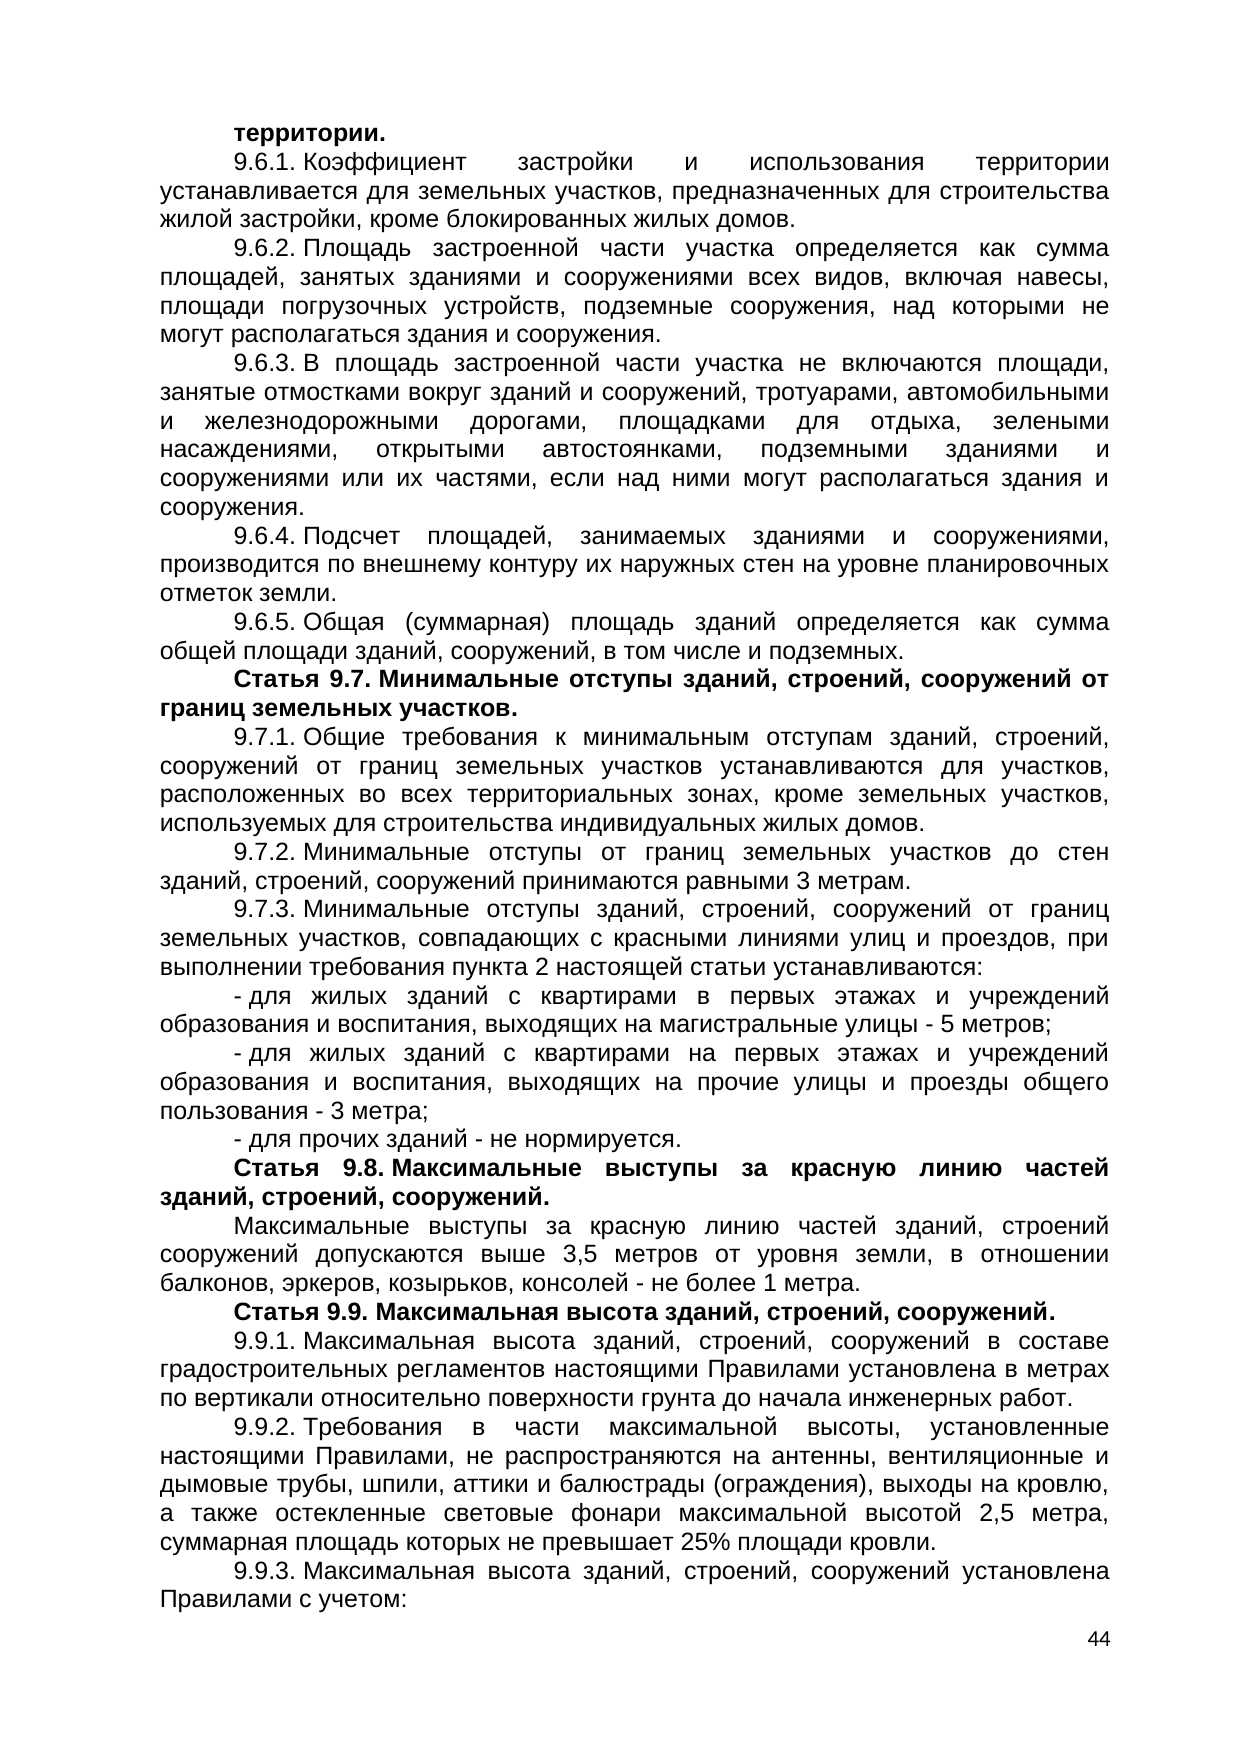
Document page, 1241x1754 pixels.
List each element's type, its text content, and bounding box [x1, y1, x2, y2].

list Статья 9.9. Максимальная высота зданий, строений, сооружений. [159, 1297, 1110, 1326]
text 9.9.2. Требования в части максимальной высоты, установленные настоящими Правилами, не распространяются на антенны, вентиляционные и дымовые трубы, шпили, аттики и балюстрады (ограждения), выходы на кровлю, а также остекленные световые фонари максимальной высотой 2,5 метра, суммарная площадь которых не превышает 25% площади кровли. [159, 1412, 1110, 1556]
list Статья 9.7. Минимальные отступы зданий, строений, сооружений от границ земельных участков. [159, 664, 1110, 722]
list - для жилых зданий с квартирами в первых этажах и учреждений образования и воспитания, выходящих на магистральные улицы - 5 метров; [159, 981, 1110, 1038]
list - для прочих зданий - не нормируется. [159, 1124, 1110, 1153]
text 9.6.2. Площадь застроенной части участка определяется как сумма площадей, занятых зданиями и сооружениями всех видов, включая навесы, площади погрузочных устройств, подземные сооружения, над которыми не могут располагаться здания и сооружения. [159, 233, 1110, 348]
text 9.7.3. Минимальные отступы зданий, строений, сооружений от границ земельных участков, совпадающих с красными линиями улиц и проездов, при выполнении требования пункта 2 настоящей статьи устанавливаются: [159, 894, 1110, 981]
text 9.6.3. В площадь застроенной части участка не включаются площади, занятые отмостками вокруг зданий и сооружений, тротуарами, автомобильными и железнодорожными дорогами, площадками для отдыха, зелеными насаждениями, открытыми автостоянками, подземными зданиями и сооружениями или их частями, если над ними могут располагаться здания и сооружения. [159, 348, 1110, 521]
list - для жилых зданий с квартирами на первых этажах и учреждений образования и воспитания, выходящих на прочие улицы и проезды общего пользования - 3 метра; [159, 1038, 1110, 1124]
text Максимальные выступы за красную линию частей зданий, строений сооружений допускаются выше 3,5 метров от уровня земли, в отношении балконов, эркеров, козырьков, консолей - не более 1 метра. [159, 1211, 1110, 1297]
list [233, 118, 1110, 147]
text 9.9.3. Максимальная высота зданий, строений, сооружений установлена Правилами с учетом: [159, 1556, 1110, 1613]
text 9.9.1. Максимальная высота зданий, строений, сооружений в составе градостроительных регламентов настоящими Правилами установлена в метрах по вертикали относительно поверхности грунта до начала инженерных работ. [159, 1326, 1110, 1412]
text 9.6.4. Подсчет площадей, занимаемых зданиями и сооружениями, производится по внешнему контуру их наружных стен на уровне планировочных отметок земли. [159, 521, 1110, 607]
text 9.6.1. Коэффициент застройки и использования территории устанавливается для земельных участков, предназначенных для строительства жилой застройки, кроме блокированных жилых домов. [159, 147, 1110, 233]
text 9.6.5. Общая (суммарная) площадь зданий определяется как сумма общей площади зданий, сооружений, в том числе и подземных. [159, 607, 1110, 664]
text 9.7.2. Минимальные отступы от границ земельных участков до стен зданий, строений, сооружений принимаются равными 3 метрам. [159, 837, 1110, 894]
text 9.7.1. Общие требования к минимальным отступам зданий, строений, сооружений от границ земельных участков устанавливаются для участков, расположенных во всех территориальных зонах, кроме земельных участков, используемых для строительства индивидуальных жилых домов. [159, 722, 1110, 837]
list Статья 9.8. Максимальные выступы за красную линию частей зданий, строений, сооружений. [159, 1153, 1110, 1211]
